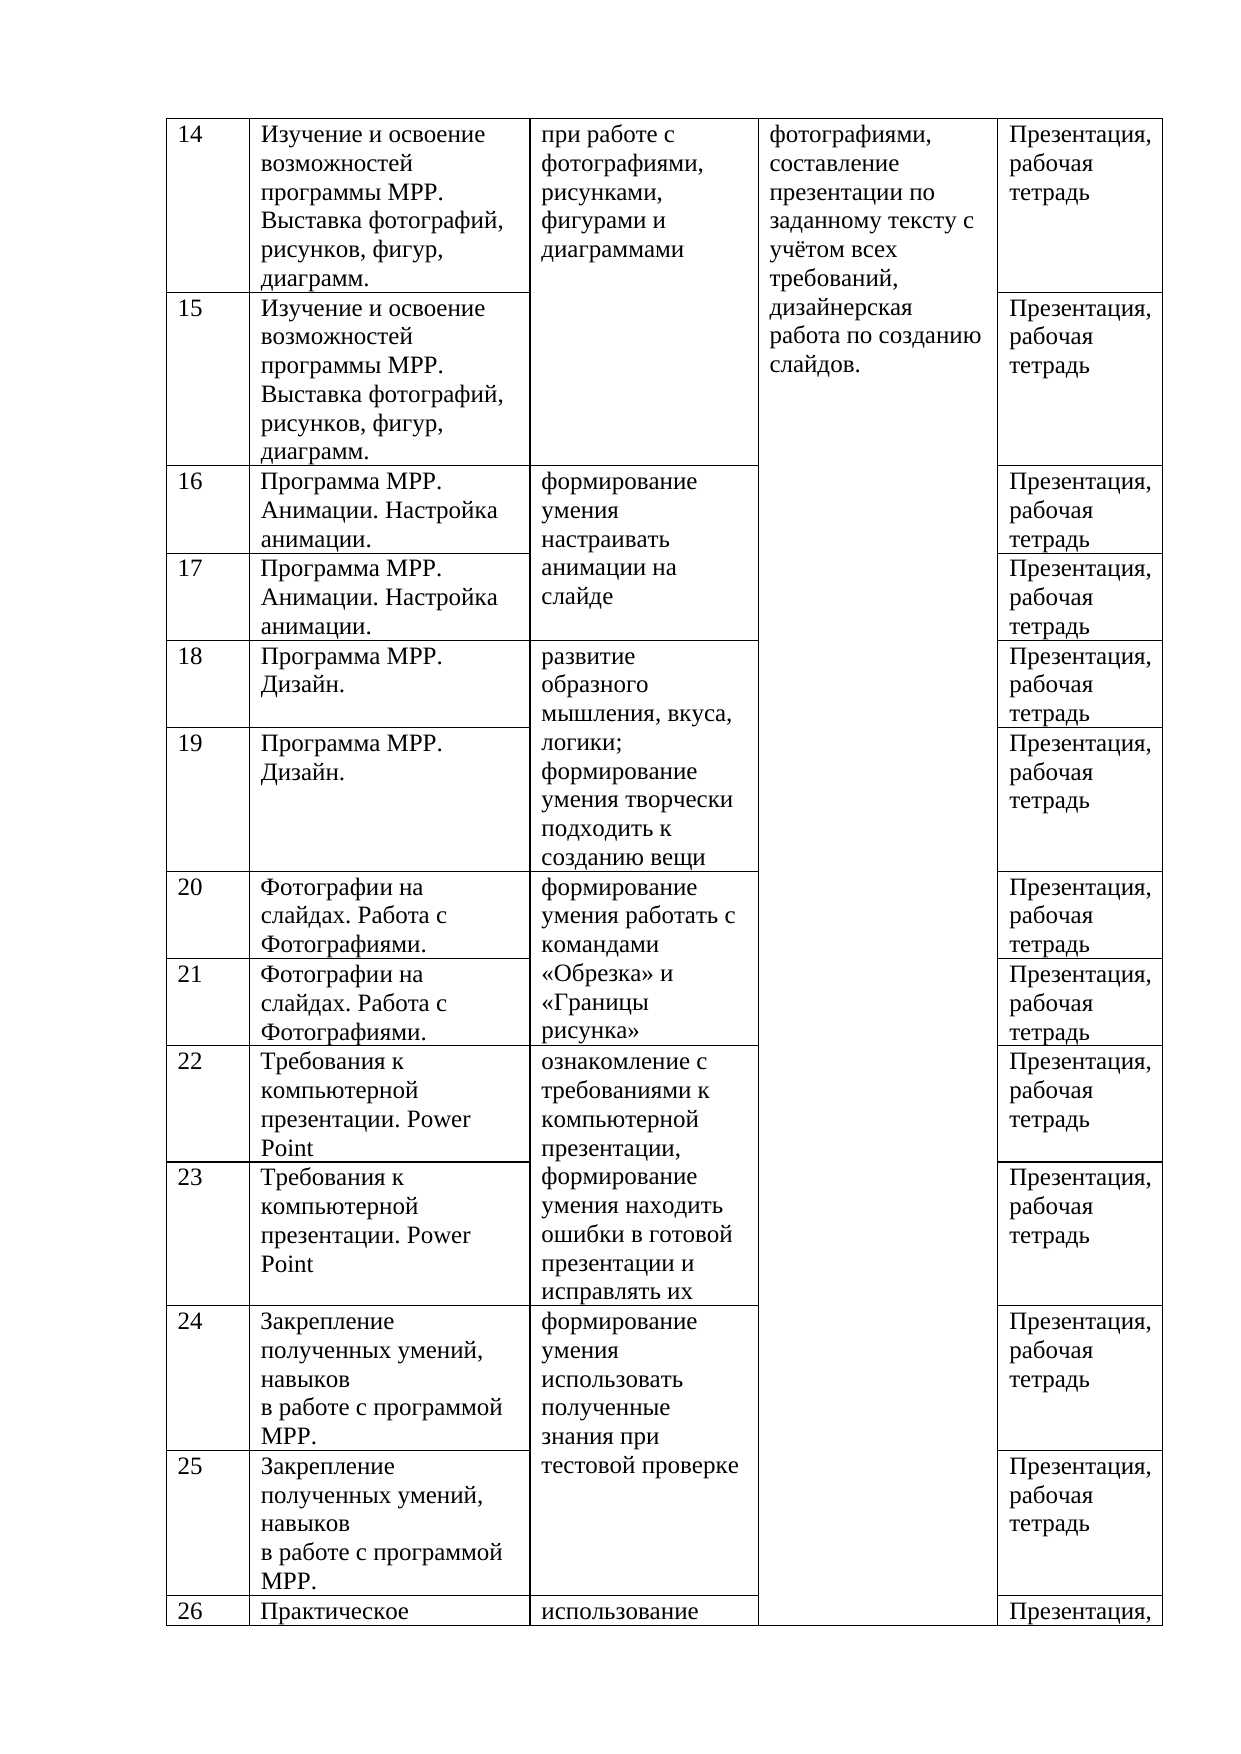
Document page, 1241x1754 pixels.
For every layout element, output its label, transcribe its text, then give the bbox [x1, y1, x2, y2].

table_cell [759, 119, 997, 1624]
table_cell Презентация, рабочая тетрадь [998, 1046, 1162, 1161]
table_cell Программа МРР. Дизайн. [250, 728, 529, 871]
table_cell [250, 119, 529, 292]
table_cell 23 [167, 1163, 249, 1305]
table_cell Презентация, рабочая тетрадь [998, 641, 1162, 727]
table_cell Презентация, рабочая тетрадь [998, 554, 1162, 640]
table_cell Требования к компьютерной презентации. Power Point [250, 1163, 529, 1305]
table_cell 15 [167, 293, 249, 465]
table_cell Презентация, рабочая тетрадь [998, 1163, 1162, 1305]
table_cell 14 [167, 119, 249, 292]
table_cell ознакомление с требованиями к компьютерной презентации, формирование умения находить ошибки в готовой презентации и исправлять их [531, 1046, 758, 1305]
table_cell 26 [167, 1596, 249, 1624]
table_cell Презентация, рабочая тетрадь [998, 466, 1162, 552]
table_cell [531, 119, 758, 465]
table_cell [250, 293, 529, 465]
table_cell формирование умения работать с командами «Обрезка» и «Границы рисунка» [531, 872, 758, 1045]
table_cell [998, 1596, 1162, 1624]
table_cell 21 [167, 959, 249, 1045]
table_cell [250, 1596, 529, 1624]
table_cell 20 [167, 872, 249, 958]
table_cell 25 [167, 1451, 249, 1595]
table_cell Программа МРР. Анимации. Настройка анимации. [250, 554, 529, 640]
table_cell 18 [167, 641, 249, 727]
table_cell формирование умения использовать полученные знания при тестовой проверке [531, 1306, 758, 1595]
table_cell Презентация, рабочая тетрадь [998, 728, 1162, 871]
table_cell Фотографии на слайдах. Работа с Фотографиями. [250, 959, 529, 1045]
table_cell формирование умения настраивать анимации на слайде [531, 466, 758, 640]
table_cell 22 [167, 1046, 249, 1161]
table_cell развитие образного мышления, вкуса, логики; формирование умения творчески подходить к созданию вещи [531, 641, 758, 871]
table_cell 19 [167, 728, 249, 871]
table_cell 17 [167, 554, 249, 640]
table_cell Закрепление полученных умений, навыков в работе с программой МРР. [250, 1306, 529, 1450]
table_cell Программа МРР. Дизайн. [250, 641, 529, 727]
table_cell Закрепление полученных умений, навыков в работе с программой МРР. [250, 1451, 529, 1595]
table_cell Презентация, рабочая тетрадь [998, 293, 1162, 465]
table_cell Требования к компьютерной презентации. Power Point [250, 1046, 529, 1161]
table_cell Программа МРР. Анимации. Настройка анимации. [250, 466, 529, 552]
table_cell 24 [167, 1306, 249, 1450]
table_cell Презентация, рабочая тетрадь [998, 872, 1162, 958]
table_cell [998, 119, 1162, 292]
table_cell Презентация, рабочая тетрадь [998, 1306, 1162, 1450]
table_cell Презентация, рабочая тетрадь [998, 959, 1162, 1045]
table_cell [531, 1596, 758, 1624]
table_cell Фотографии на слайдах. Работа с Фотографиями. [250, 872, 529, 958]
table_cell Презентация, рабочая тетрадь [998, 1451, 1162, 1595]
table_cell 16 [167, 466, 249, 552]
